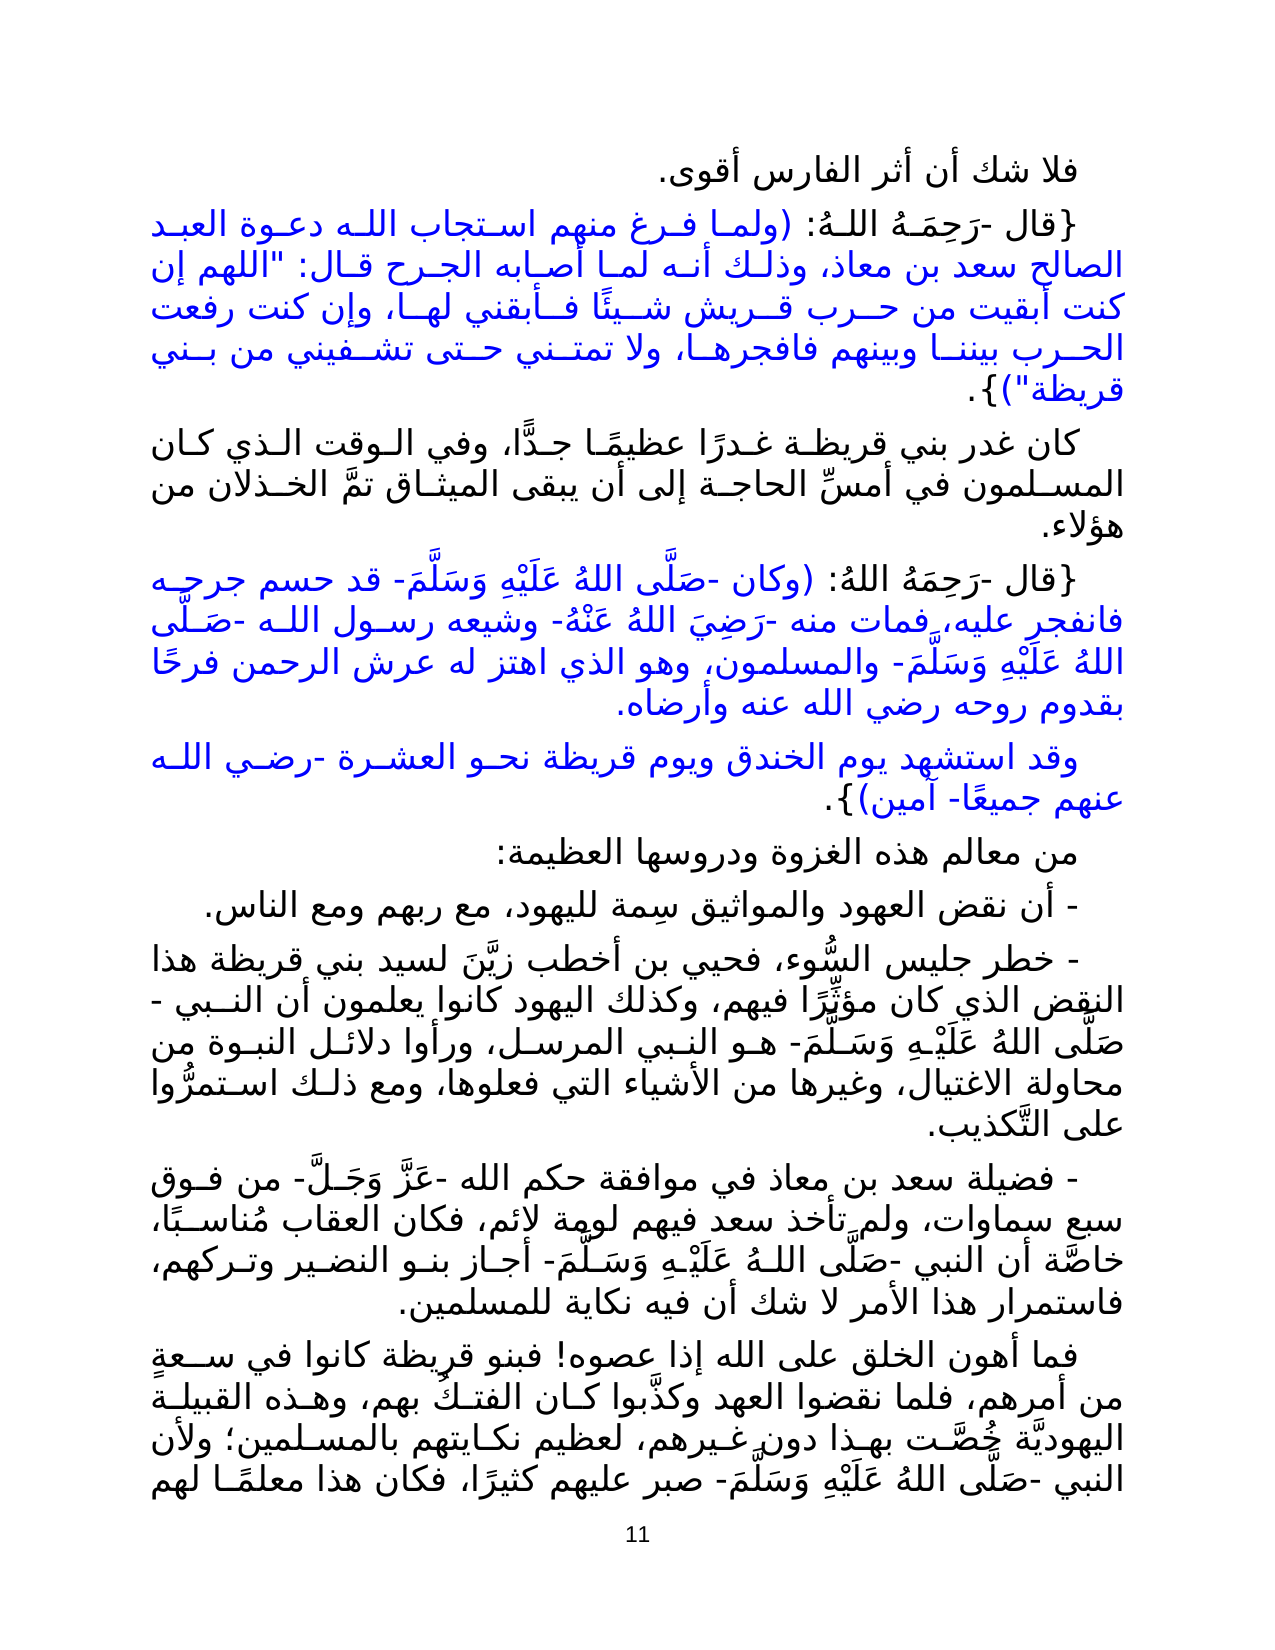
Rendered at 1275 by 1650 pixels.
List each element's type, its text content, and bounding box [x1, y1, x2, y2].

text - أن نقض العهود والمواثيق سِمة لليهود، مع ربهم ومع الناس. [150, 885, 1125, 926]
text فلا شك أن أثر الفارس أقوى. [150, 150, 1125, 191]
text من معالم هذه الغزوة ودروسها العظيمة: [150, 831, 1125, 872]
text وقد استشهد يوم الخندق ويوم قريظة نحو العشرة -رضي الله عنهم جميعًا- آمين)}. [150, 736, 1125, 819]
text {قال -رَحِمَهُ اللهُ: (ولما فرغ منهم استجاب الله دعوة العبد الصالح سعد بن معاذ، وذلك أنه لما أصابه الجرح قال: "اللهم إن كنت أبقيت من حرب قريش شيئًا فأبقني لها، وإن كنت رفعت الحرب بيننا وبينهم فافجرها، ولا تمتني حتى تشفيني من بني قريظة")}. [150, 204, 1125, 410]
text كان غدر بني قريظة غدرًا عظيمًا جدًّا، وفي الوقت الذي كان المسلمون في أمسِّ الحاجة إلى أن يبقى الميثاق تمَّ الخذلان من هؤلاء. [150, 422, 1125, 546]
text {قال -رَحِمَهُ اللهُ: (وكان -صَلَّى اللهُ عَلَيْهِ وَسَلَّمَ- قد حسم جرحه فانفجر عليه، فمات منه -رَضِيَ اللهُ عَنْهُ- وشيعه رسول الله -صَلَّى اللهُ عَلَيْهِ وَسَلَّمَ- والمسلمون، وهو الذي اهتز له عرش الرحمن فرحًا بقدوم روحه رضي الله عنه وأرضاه. [150, 559, 1125, 724]
text - فضيلة سعد بن معاذ في موافقة حكم الله -عَزَّ وَجَلَّ- من فوق سبع سماوات، ولم تأخذ سعد فيهم لومة لائم، فكان العقاب مُناسبًا، خاصَّة أن النبي -صَلَّى اللهُ عَلَيْهِ وَسَلَّمَ- أجاز بنو النضير وتركهم، فاستمرار هذا الأمر لا شك أن فيه نكاية للمسلمين. [150, 1157, 1125, 1322]
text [150, 1335, 1125, 1500]
text - خطر جليس السُّوء، فحيي بن أخطب زيَّنَ لسيد بني قريظة هذا النقض الذي كان مؤثِّرًا فيهم، وكذلك اليهود كانوا يعلمون أن النبي -صَلَّى اللهُ عَلَيْهِ وَسَلَّمَ- هو النبي المرسل، ورأوا دلائل النبوة من محاولة الاغتيال، وغيرها من الأشياء التي فعلوها، ومع ذلك استمرُّوا على التَّكذيب. [150, 939, 1125, 1145]
